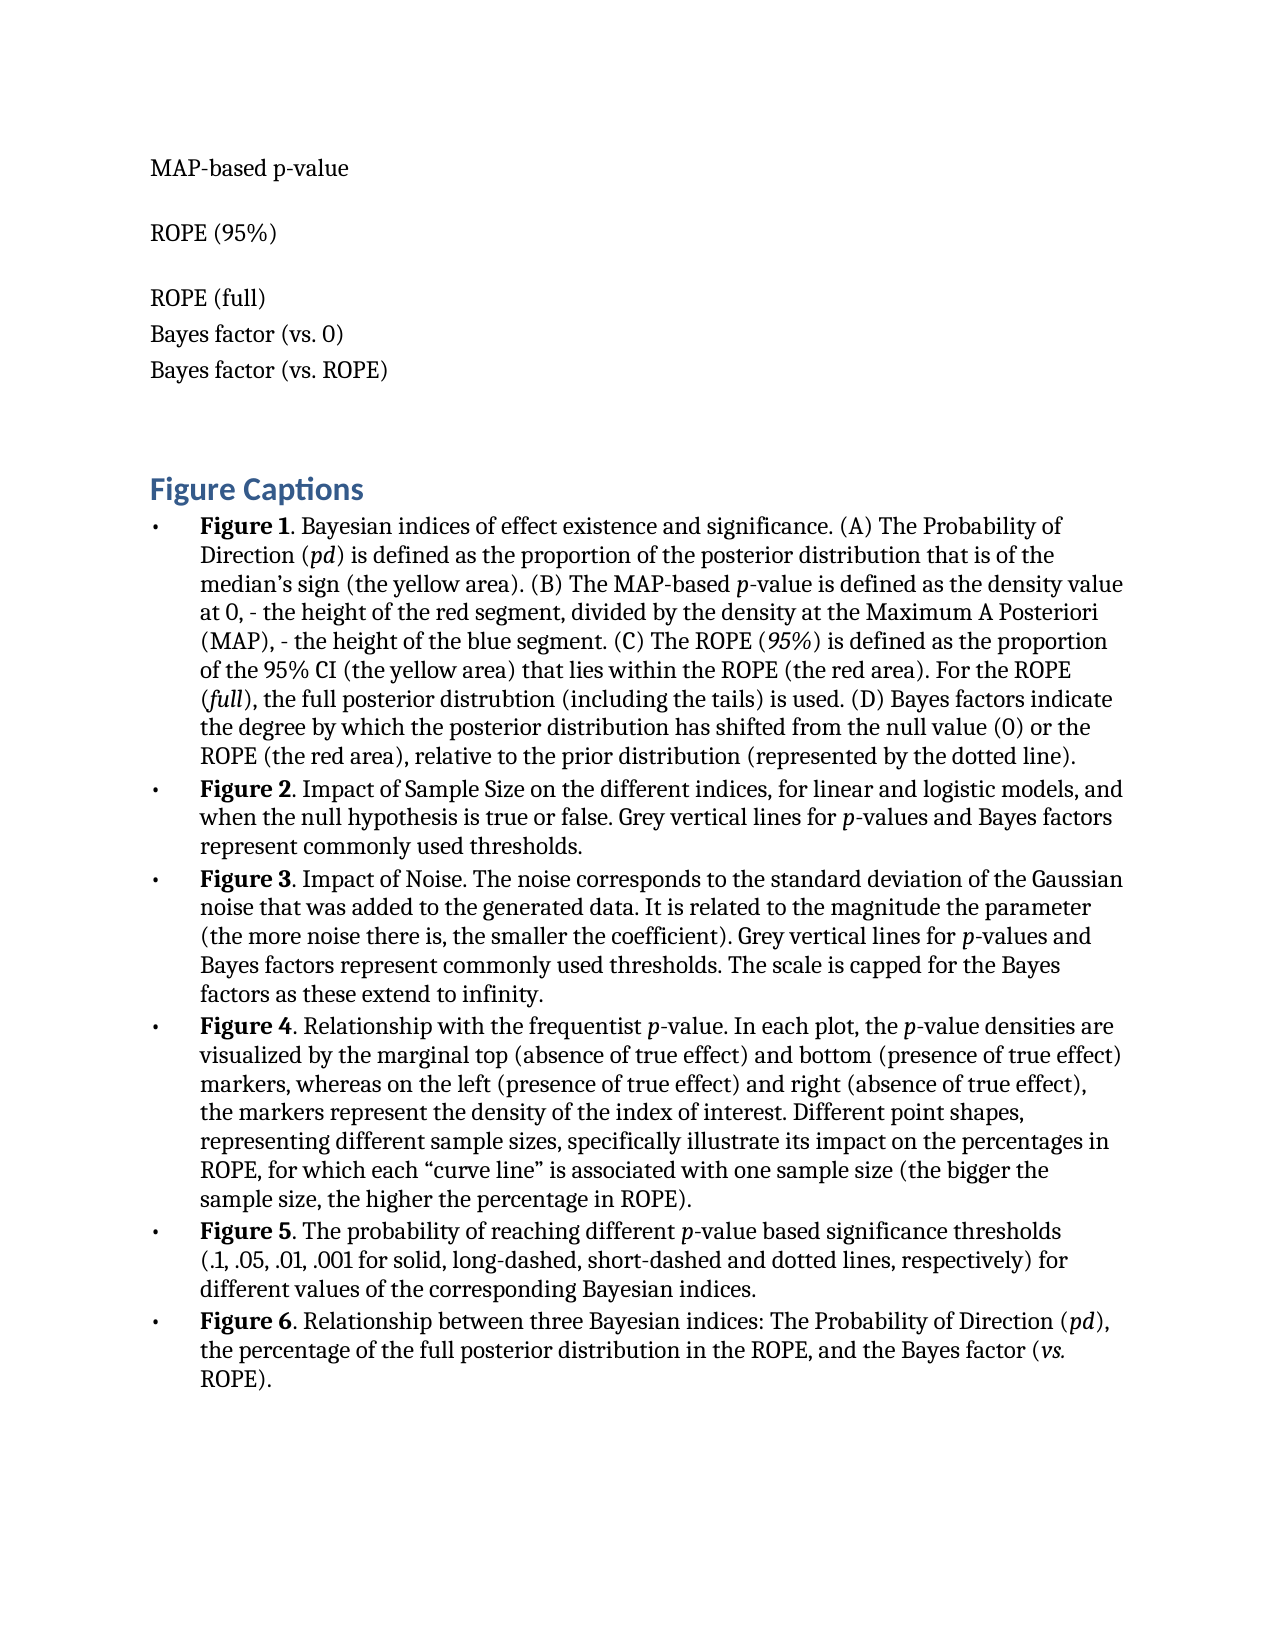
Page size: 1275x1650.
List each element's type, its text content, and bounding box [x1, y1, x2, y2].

table_cell Bayes factor (vs. 0) [139, 316, 1275, 352]
list Figure 3. Impact of Noise. The noise corresponds to the standard deviation of the Gaussian noise that was added to the generated data. It is related to the magnitude the parameter (the more noise there is, the smaller the coefficient). Grey vertical lines for p-values and Bayes factors represent commonly used thresholds. The scale is capped for the Bayes factors as these extend to infinity. [150, 864, 1125, 1008]
table_cell MAP-based p-value [139, 150, 1275, 215]
list Figure 2. Impact of Sample Size on the different indices, for linear and logistic models, and when the null hypothesis is true or false. Grey vertical lines for p-values and Bayes factors represent commonly used thresholds. [150, 774, 1125, 861]
list Figure 5. The probability of reaching different p-value based significance thresholds (.1, .05, .01, .001 for solid, long-dashed, short-dashed and dotted lines, respectively) for different values of the corresponding Bayesian indices. [150, 1217, 1125, 1303]
table_cell ROPE (full) [139, 280, 1275, 316]
subtitle Figure Captions [150, 467, 1125, 508]
table_cell ROPE (95%) [139, 215, 1275, 280]
list Figure 6. Relationship between three Bayesian indices: The Probability of Direction (pd), the percentage of the full posterior distribution in the ROPE, and the Bayes factor (vs. ROPE). [150, 1307, 1125, 1393]
table_cell Bayes factor (vs. ROPE) [139, 353, 1275, 417]
list Figure 1. Bayesian indices of effect existence and significance. (A) The Probability of Direction (pd) is defined as the proportion of the posterior distribution that is of the median’s sign (the yellow area). (B) The MAP-based p-value is defined as the density value at 0, - the height of the red segment, divided by the density at the Maximum A Posteriori (MAP), - the height of the blue segment. (C) The ROPE (95%) is defined as the proportion of the 95% CI (the yellow area) that lies within the ROPE (the red area). For the ROPE (full), the full posterior distrubtion (including the tails) is used. (D) Bayes factors indicate the degree by which the posterior distribution has shifted from the null value (0) or the ROPE (the red area), relative to the prior distribution (represented by the dotted line). [150, 512, 1125, 771]
list Figure 4. Relationship with the frequentist p-value. In each plot, the p-value densities are visualized by the marginal top (absence of true effect) and bottom (presence of true effect) markers, whereas on the left (presence of true effect) and right (absence of true effect), the markers represent the density of the index of interest. Different point shapes, representing different sample sizes, specifically illustrate its impact on the percentages in ROPE, for which each “curve line” is associated with one sample size (the bigger the sample size, the higher the percentage in ROPE). [150, 1012, 1125, 1213]
